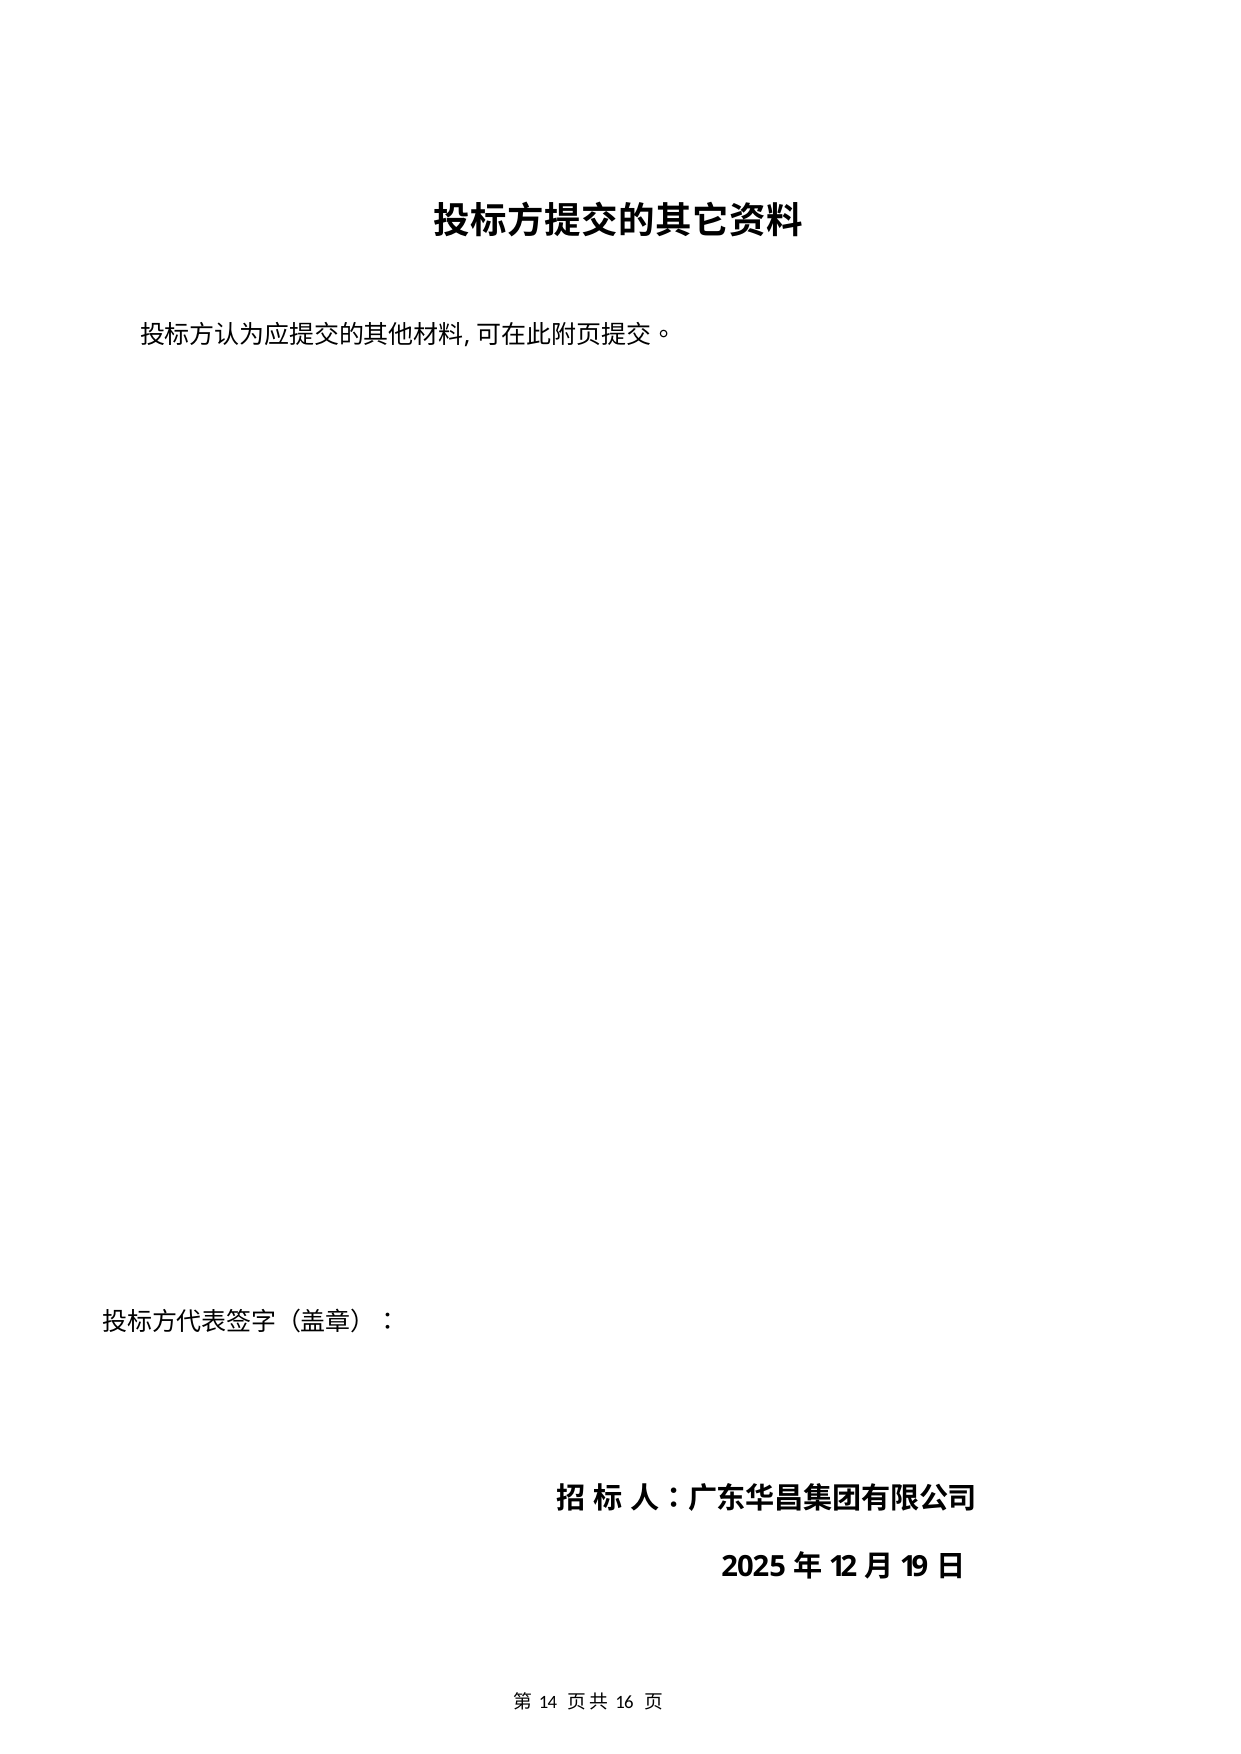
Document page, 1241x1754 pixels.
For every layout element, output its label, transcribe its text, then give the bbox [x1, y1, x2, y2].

text 投标方提交的其它资料 [434, 197, 1054, 243]
text 投标方代表签字（盖章）： [102, 1306, 1054, 1337]
text 招 标 人：广东华昌集团有限公司 2025 年12 月19 日 [557, 1477, 995, 1584]
text 投标方认为应提交的其他材料, 可在此附页提交。 [140, 319, 1054, 349]
